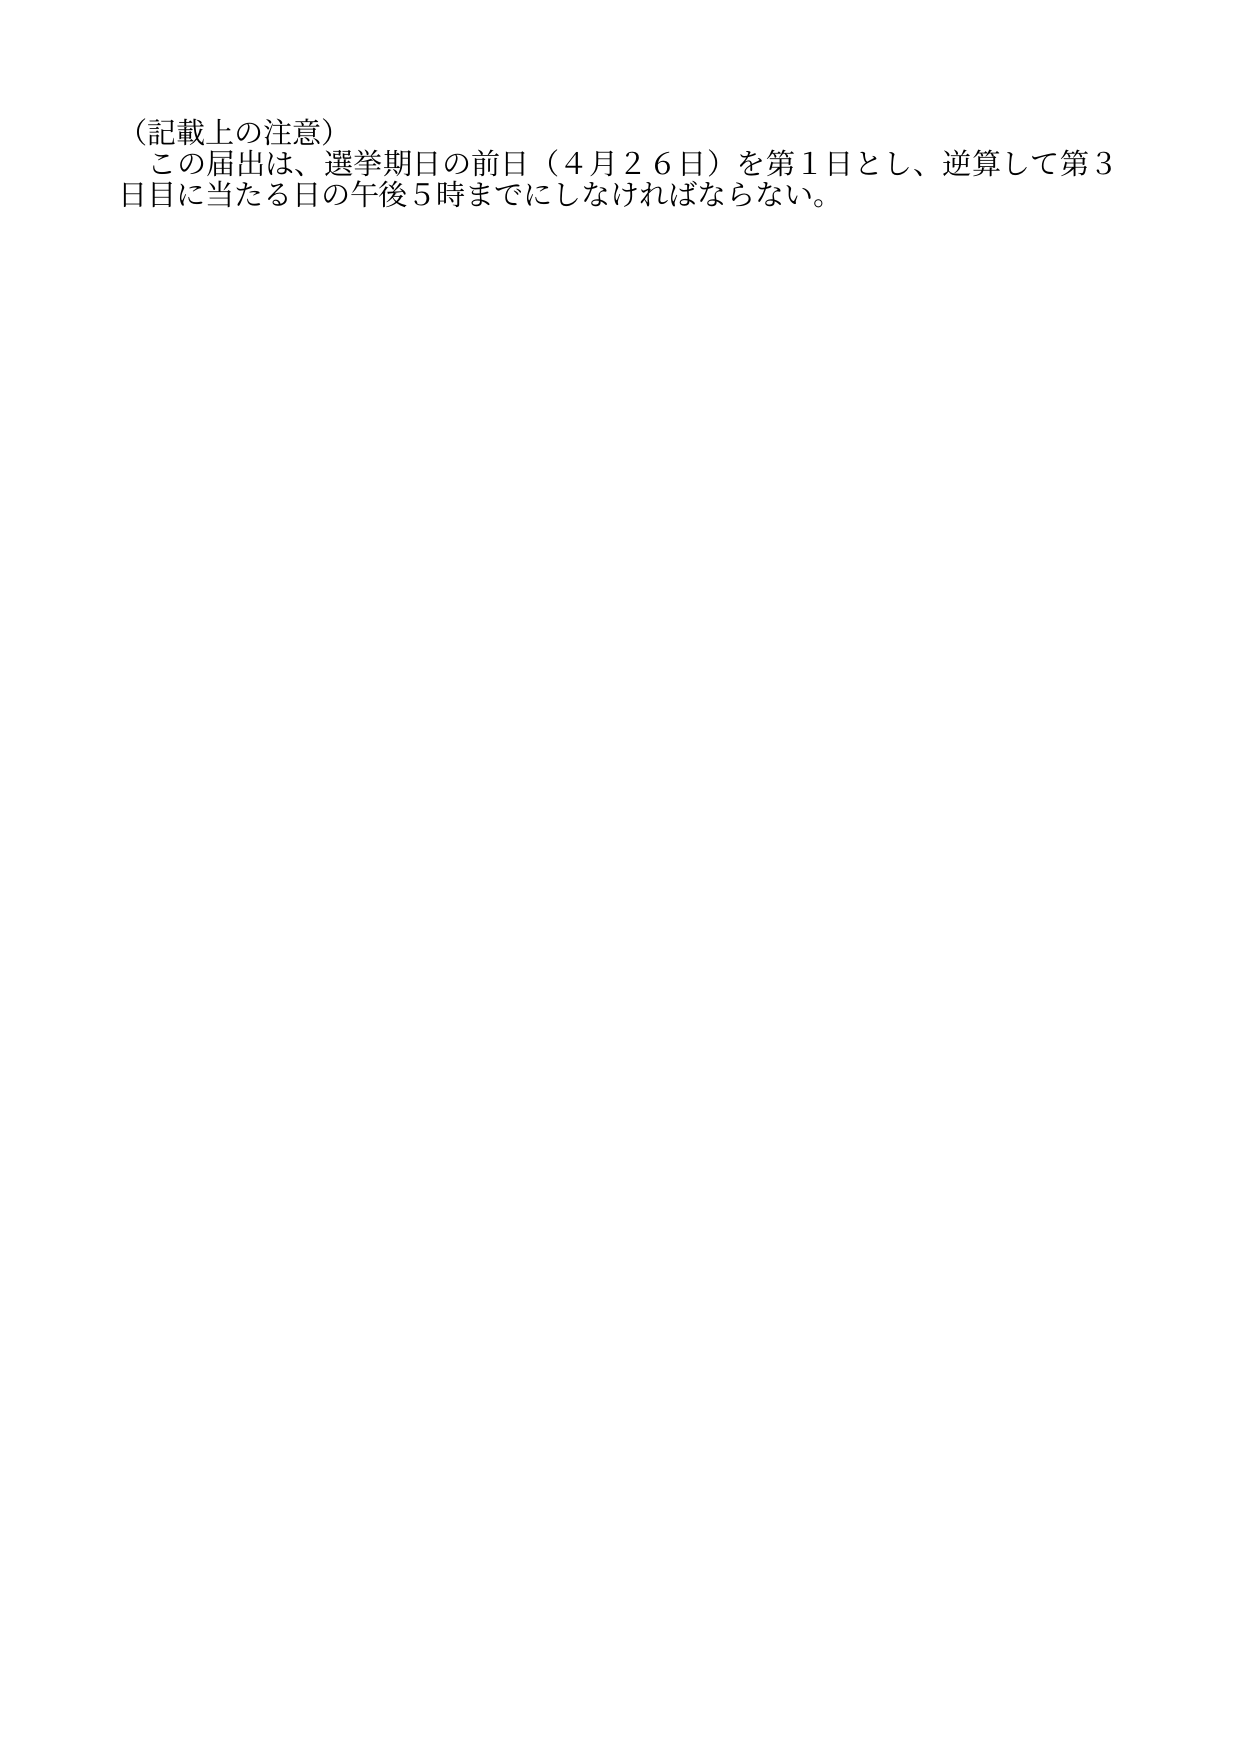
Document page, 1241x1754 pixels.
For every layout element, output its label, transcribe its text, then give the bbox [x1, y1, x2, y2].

text （記載上の注意） [118, 118, 1122, 149]
text この届出は、選挙期日の前日（４月２６日）を第１日とし、逆算して第３日目に当たる日の午後５時までにしなければならない。 [118, 149, 1122, 212]
